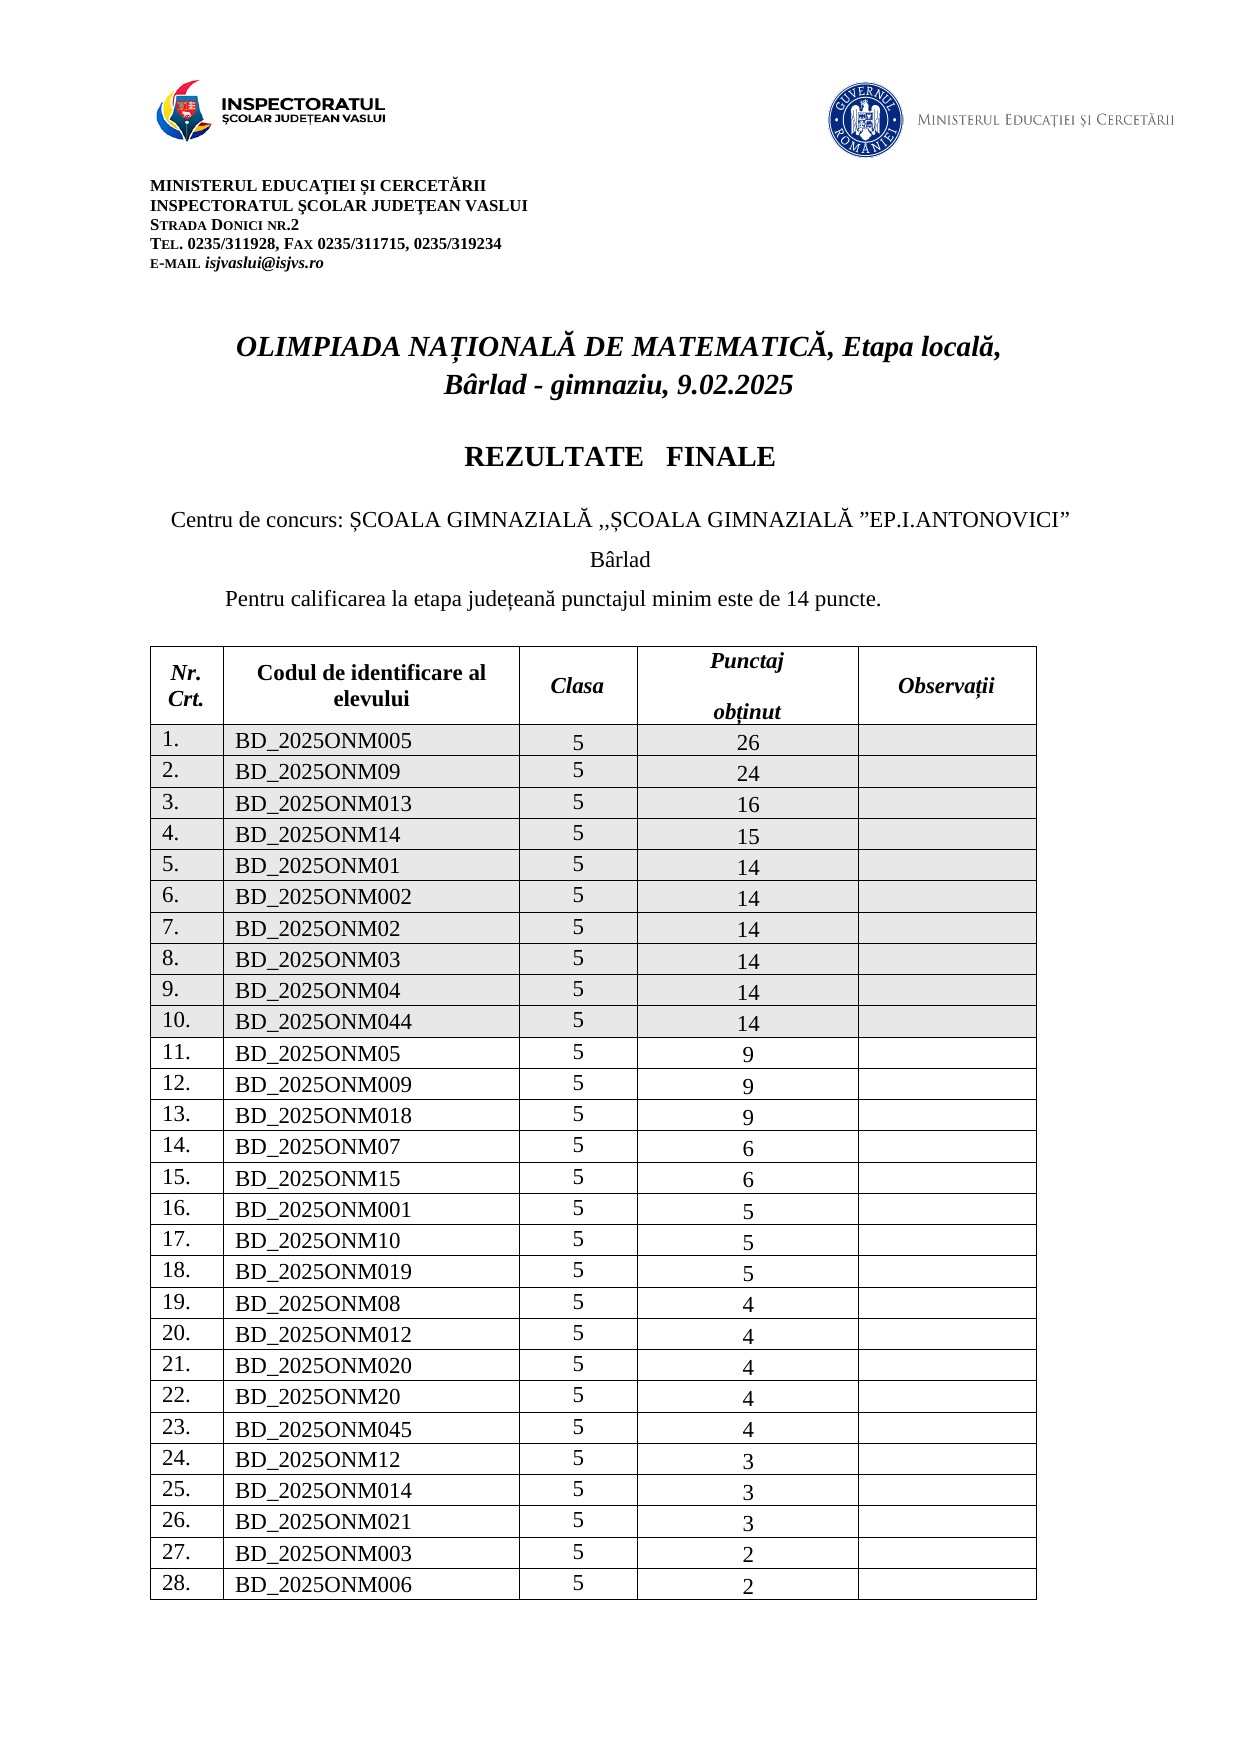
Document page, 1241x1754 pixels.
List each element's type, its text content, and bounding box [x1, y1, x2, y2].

table_cell 6 [638, 1131, 858, 1162]
table_cell [151, 1444, 223, 1474]
table_cell [859, 1538, 1036, 1568]
table_cell [151, 1069, 223, 1099]
table_cell BD_2025ONM04 [224, 975, 519, 1005]
table_cell [859, 1506, 1036, 1537]
table_cell 15 [638, 819, 858, 849]
table_cell BD_2025ONM009 [224, 1069, 519, 1099]
table_cell 5 [520, 1256, 637, 1287]
table_cell [859, 913, 1036, 943]
table_cell [859, 881, 1036, 912]
table_cell 5 [520, 1038, 637, 1068]
table_cell BD_2025ONM006 [224, 1569, 519, 1599]
table_cell 5 [520, 1444, 637, 1474]
table_cell 5 [520, 1288, 637, 1318]
text REZULTATE FINALE [150, 439, 1090, 473]
table_cell 2 [638, 1569, 858, 1599]
table_cell [859, 1444, 1036, 1474]
table_cell BD_2025ONM15 [224, 1163, 519, 1193]
table_cell BD_2025ONM003 [224, 1538, 519, 1568]
table_cell BD_2025ONM020 [224, 1350, 519, 1380]
table_cell 3 [638, 1506, 858, 1537]
table_cell [859, 1194, 1036, 1224]
table_cell 5 [520, 881, 637, 912]
table_cell BD_2025ONM012 [224, 1319, 519, 1349]
table_cell [151, 1319, 223, 1349]
table_cell [151, 788, 223, 818]
table_cell [151, 1131, 223, 1162]
table_cell 5 [520, 1069, 637, 1099]
table_cell 4 [638, 1381, 858, 1412]
table_cell 2 [638, 1538, 858, 1568]
table_cell 4 [638, 1413, 858, 1443]
table_cell 5 [520, 913, 637, 943]
table_cell [151, 1288, 223, 1318]
table_cell [859, 819, 1036, 849]
table_cell 6 [638, 1163, 858, 1193]
table_cell 5 [520, 944, 637, 974]
table_cell BD_2025ONM03 [224, 944, 519, 974]
table_cell [151, 1225, 223, 1255]
table_cell 5 [520, 975, 637, 1005]
table_cell 4 [638, 1350, 858, 1380]
table_cell 5 [520, 1381, 637, 1412]
table_cell [151, 756, 223, 787]
table_cell [859, 1069, 1036, 1099]
table_cell [151, 1163, 223, 1193]
table_cell BD_2025ONM08 [224, 1288, 519, 1318]
table_cell 5 [520, 1350, 637, 1380]
table_cell [151, 881, 223, 912]
table_cell 5 [520, 1225, 637, 1255]
table_cell 5 [520, 725, 637, 755]
table_cell BD_2025ONM10 [224, 1225, 519, 1255]
table_cell [859, 1288, 1036, 1318]
table_cell [859, 1163, 1036, 1193]
table_header Clasa [520, 647, 637, 724]
table_cell [151, 1413, 223, 1443]
picture [147, 71, 392, 149]
table_cell 14 [638, 944, 858, 974]
table_cell [151, 1538, 223, 1568]
table_cell 5 [520, 1006, 637, 1037]
table_cell [151, 1475, 223, 1505]
table_cell 5 [520, 1100, 637, 1130]
table_cell 5 [520, 1163, 637, 1193]
table_cell 9 [638, 1100, 858, 1130]
table_cell BD_2025ONM021 [224, 1506, 519, 1537]
table_cell BD_2025ONM044 [224, 1006, 519, 1037]
table_cell BD_2025ONM01 [224, 850, 519, 880]
table_cell 5 [520, 756, 637, 787]
table_cell [859, 975, 1036, 1005]
table_cell 5 [520, 1506, 637, 1537]
table_header Punctaj obținut [638, 647, 858, 724]
table_cell 3 [638, 1444, 858, 1474]
table_cell 5 [520, 1413, 637, 1443]
table_cell [859, 1413, 1036, 1443]
table_cell 3 [638, 1475, 858, 1505]
table_cell 5 [520, 1194, 637, 1224]
table_cell 26 [638, 725, 858, 755]
table_cell [151, 1006, 223, 1037]
text OLIMPIADA NAȚIONALĂ DE MATEMATICĂ, Etapa locală, [150, 329, 1090, 362]
table_cell 5 [520, 788, 637, 818]
table_cell BD_2025ONM045 [224, 1413, 519, 1443]
table_cell BD_2025ONM05 [224, 1038, 519, 1068]
table_cell [859, 725, 1036, 755]
table_cell [151, 944, 223, 974]
table_cell [151, 819, 223, 849]
table_cell 5 [520, 850, 637, 880]
table_cell [859, 944, 1036, 974]
picture [827, 81, 1174, 158]
table_cell BD_2025ONM09 [224, 756, 519, 787]
table_cell [151, 850, 223, 880]
table_cell 14 [638, 1006, 858, 1037]
table_cell 9 [638, 1069, 858, 1099]
table_cell 14 [638, 850, 858, 880]
table_cell BD_2025ONM002 [224, 881, 519, 912]
table_cell 4 [638, 1319, 858, 1349]
table_cell [151, 1100, 223, 1130]
table_cell 5 [520, 1538, 637, 1568]
table_cell 5 [638, 1256, 858, 1287]
table_cell BD_2025ONM14 [224, 819, 519, 849]
table_cell [151, 913, 223, 943]
table_header Observații [859, 647, 1036, 724]
table_cell 14 [638, 975, 858, 1005]
table_cell [859, 1131, 1036, 1162]
table_cell 14 [638, 913, 858, 943]
table_cell 24 [638, 756, 858, 787]
text Centru de concurs: ȘCOALA GIMNAZIALĂ ,,ȘCOALA GIMNAZIALĂ ”EP.I.ANTONOVICI” Bârlad [150, 506, 1090, 572]
table_cell 5 [520, 1569, 637, 1599]
table_cell BD_2025ONM019 [224, 1256, 519, 1287]
table_cell [859, 1569, 1036, 1599]
table_cell [151, 1569, 223, 1599]
text Pentru calificarea la etapa județeană punctajul minim este de 14 puncte. [225, 585, 1090, 612]
table_cell BD_2025ONM02 [224, 913, 519, 943]
table_cell 16 [638, 788, 858, 818]
table_cell 5 [638, 1194, 858, 1224]
table_cell [859, 788, 1036, 818]
table_cell [151, 1350, 223, 1380]
table_cell 4 [638, 1288, 858, 1318]
table_cell [151, 1038, 223, 1068]
table_cell 5 [520, 1131, 637, 1162]
table_cell BD_2025ONM013 [224, 788, 519, 818]
table_cell 5 [638, 1225, 858, 1255]
table_cell [859, 1475, 1036, 1505]
table_cell [859, 1381, 1036, 1412]
text Bârlad - gimnaziu, 9.02.2025 [150, 367, 1090, 401]
table_cell [151, 725, 223, 755]
table_cell BD_2025ONM12 [224, 1444, 519, 1474]
table_cell 5 [520, 1475, 637, 1505]
table_cell BD_2025ONM07 [224, 1131, 519, 1162]
table_cell BD_2025ONM018 [224, 1100, 519, 1130]
table_cell [151, 1506, 223, 1537]
table_cell BD_2025ONM014 [224, 1475, 519, 1505]
table_cell [859, 756, 1036, 787]
table_cell [859, 1100, 1036, 1130]
table_cell BD_2025ONM001 [224, 1194, 519, 1224]
table_cell [151, 1256, 223, 1287]
table_cell 14 [638, 881, 858, 912]
table_header Codul de identificare al elevului [224, 647, 519, 724]
table_cell [151, 975, 223, 1005]
table_cell 5 [520, 819, 637, 849]
table_cell [859, 850, 1036, 880]
table_cell [151, 1381, 223, 1412]
table_cell [859, 1225, 1036, 1255]
table_cell [859, 1319, 1036, 1349]
table_header Nr. Crt. [151, 647, 223, 724]
table_cell [859, 1006, 1036, 1037]
table_cell 5 [520, 1319, 637, 1349]
table_cell BD_2025ONM20 [224, 1381, 519, 1412]
table_cell [859, 1038, 1036, 1068]
table_cell BD_2025ONM005 [224, 725, 519, 755]
table_cell [859, 1350, 1036, 1380]
table_cell [151, 1194, 223, 1224]
table_cell 9 [638, 1038, 858, 1068]
table_cell [859, 1256, 1036, 1287]
